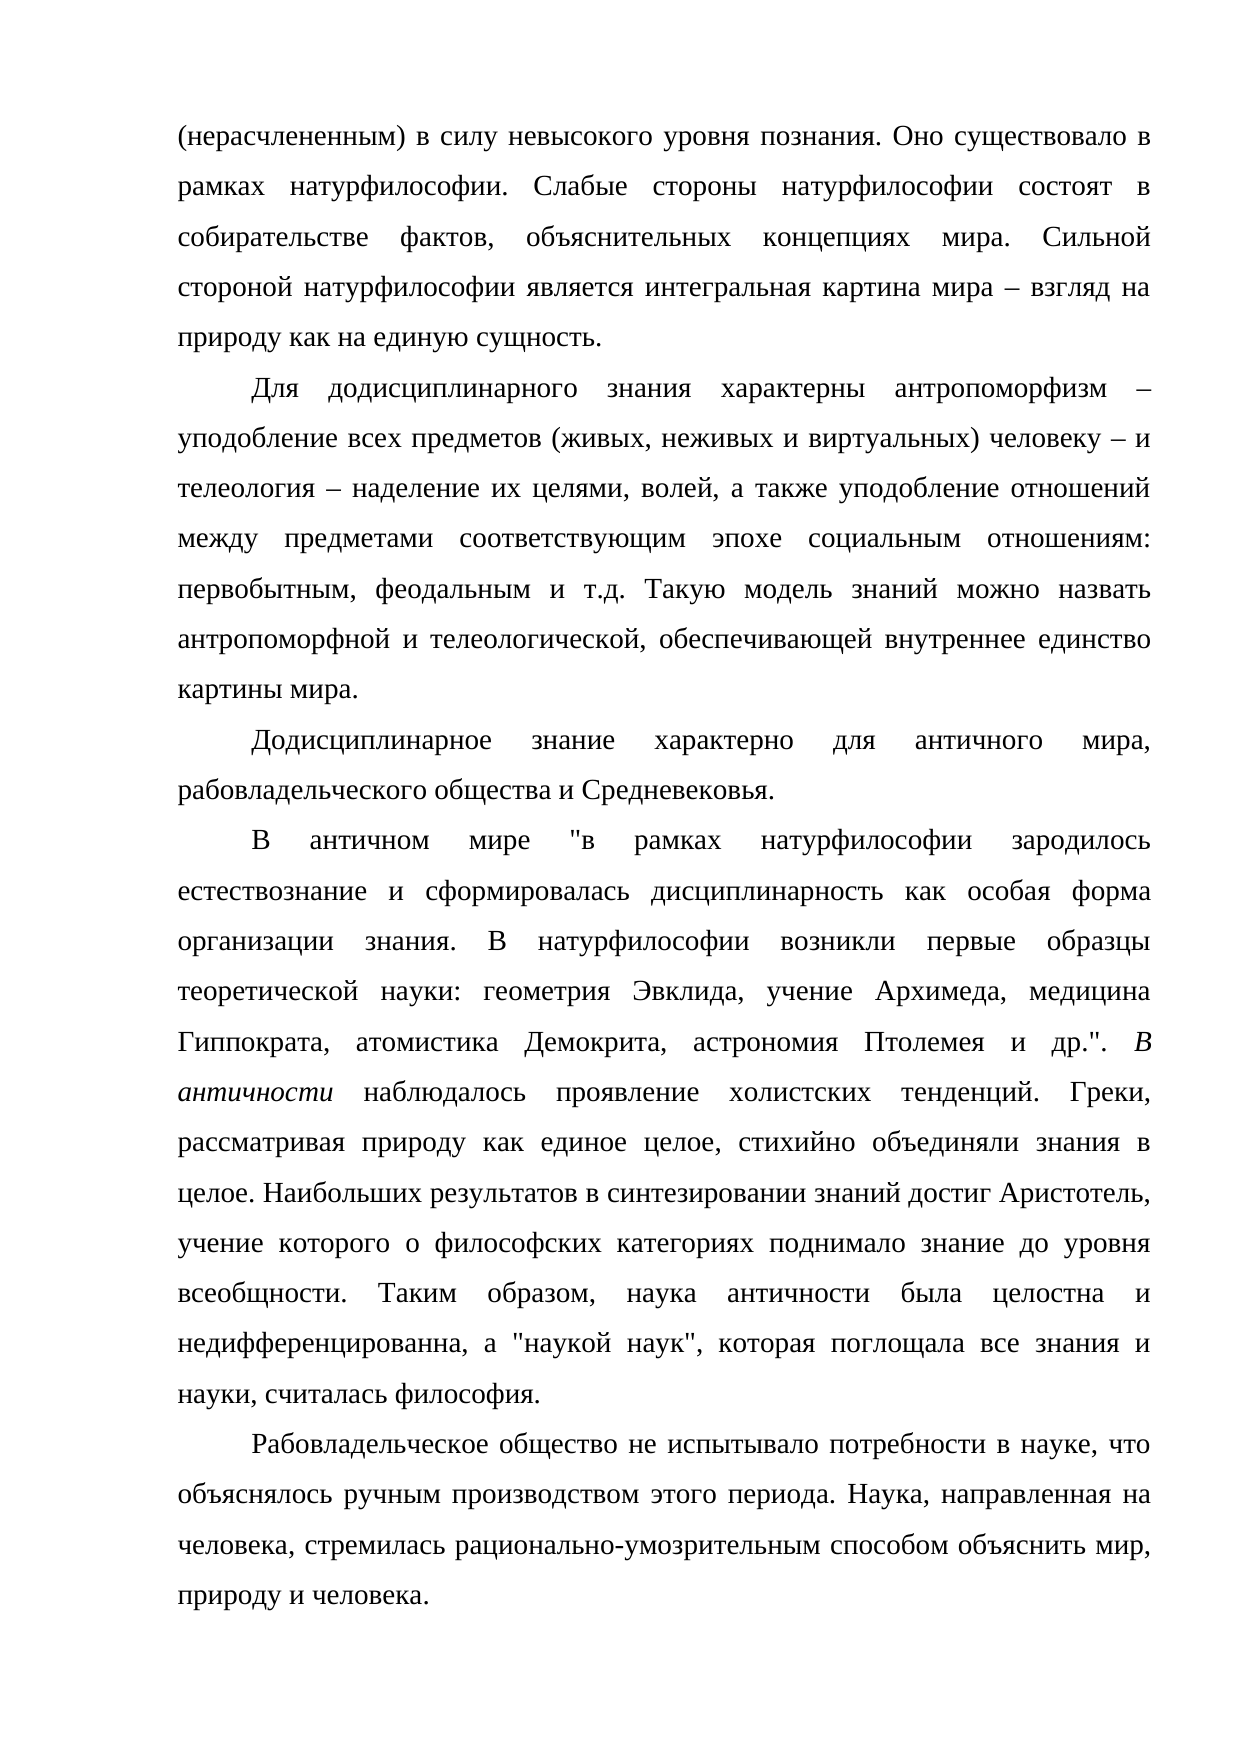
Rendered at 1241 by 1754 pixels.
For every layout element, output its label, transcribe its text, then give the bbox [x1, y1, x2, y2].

text Для додисциплинарного знания характерны антропоморфизм – уподобление всех предметов (живых, неживых и виртуальных) человеку – и телеология – наделение их целями, волей, а также уподобление отношений между предметами соответствующим эпохе социальным отношениям: первобытным, феодальным и т.д. Такую модель знаний можно назвать антропоморфной и телеологической, обеспечивающей внутреннее единство картины мира. [177, 370, 1152, 705]
text В античном мире "в рамках натурфилософии зародилось естествознание и сформировалась дисциплинарность как особая форма организации знания. В натурфилософии возникли первые образцы теоретической науки: геометрия Эвклида, учение Архимеда, медицина Гиппократа, атомистика Демокрита, астрономия Птолемея и др.". В античности наблюдалось проявление холистских тенденций. Греки, рассматривая природу как единое целое, стихийно объединяли знания в целое. Наибольших результатов в синтезировании знаний достиг Аристотель, учение которого о философских категориях поднимало знание до уровня всеобщности. Таким образом, наука античности была целостна и недифференцированна, а "наукой наук", которая поглощала все знания и науки, считалась философия. [177, 822, 1152, 1409]
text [177, 118, 1152, 353]
text Рабовладельческое общество не испытывало потребности в науке, что объяснялось ручным производством этого периода. Наука, направленная на человека, стремилась рационально-умозрительным способом объяснить мир, природу и человека. [177, 1426, 1152, 1611]
text Додисциплинарное знание характерно для античного мира, рабовладельческого общества и Средневековья. [177, 722, 1152, 806]
